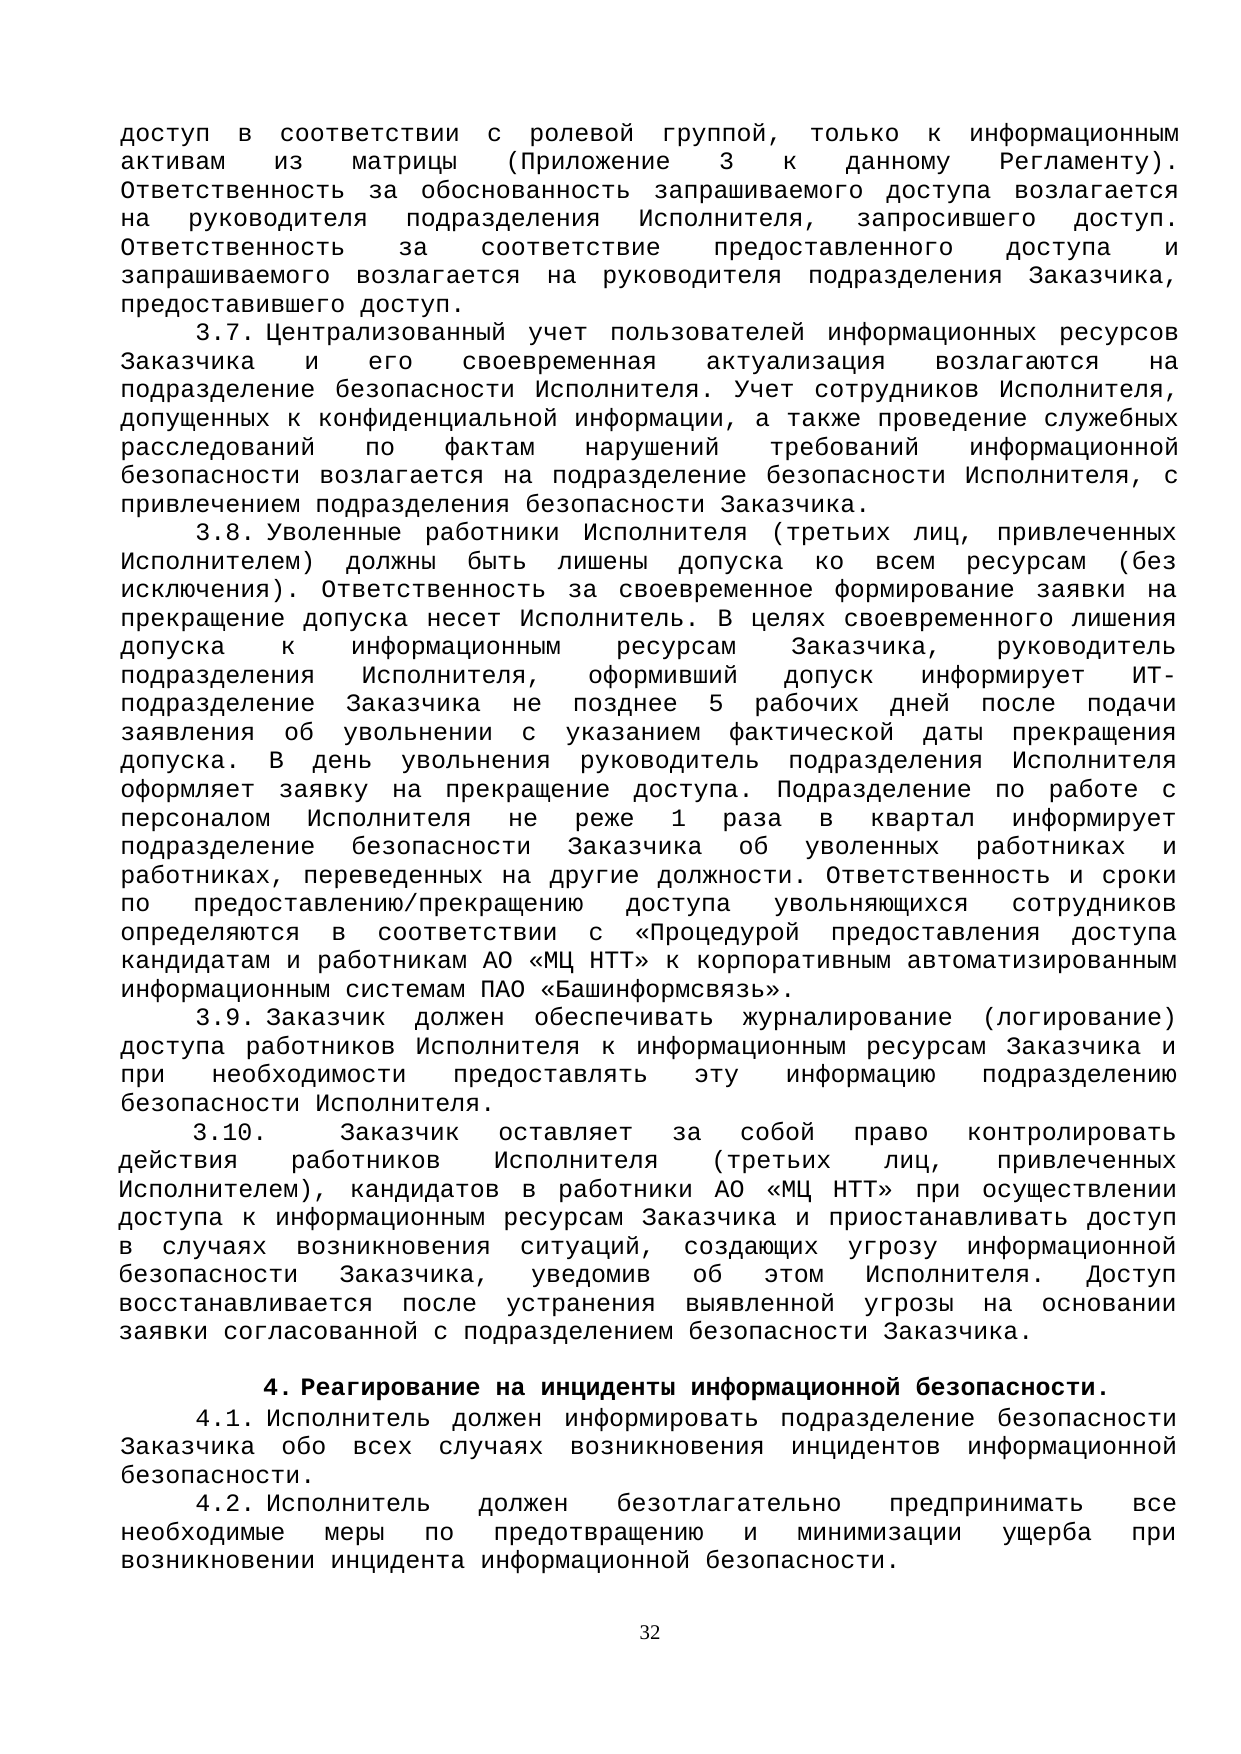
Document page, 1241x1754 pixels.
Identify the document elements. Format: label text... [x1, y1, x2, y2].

list Централизованный учет пользователей информационных ресурсов Заказчика и его своевременная актуализация возлагаются на подразделение безопасности Исполнителя. Учет сотрудников Исполнителя, допущенных к конфиденциальной информации, а также проведение служебных расследований по фактам нарушений требований информационной безопасности возлагается на подразделение безопасности Исполнителя, с привлечением подразделения безопасности Заказчика. [120, 318, 1179, 518]
list Исполнитель должен информировать подразделение безопасности Заказчика обо всех случаях возникновения инцидентов информационной безопасности. [120, 1403, 1177, 1489]
list Реагирование на инциденты информационной безопасности. [192, 1375, 1181, 1403]
list Уволенные работники Исполнителя (третьих лиц, привлеченных Исполнителем) должны быть лишены допуска ко всем ресурсам (без исключения). Ответственность за своевременное формирование заявки на прекращение допуска несет Исполнитель. В целях своевременного лишения допуска к информационным ресурсам Заказчика, руководитель подразделения Исполнителя, оформивший допуск информирует ИТ-подразделение Заказчика не позднее 5 рабочих дней после подачи заявления об увольнении с указанием фактической даты прекращения допуска. В день увольнения руководитель подразделения Исполнителя оформляет заявку на прекращение доступа. Подразделение по работе с персоналом Исполнителя не реже 1 раза в квартал информирует подразделение безопасности Заказчика об уволенных работниках и работниках, переведенных на другие должности. Ответственность и сроки по предоставлению/прекращению доступа увольняющихся сотрудников определяются в соответствии с «Процедурой предоставления доступа кандидатам и работникам АО «МЦ НТТ» к корпоративным автоматизированным информационным системам ПАО «Башинформсвязь». [120, 518, 1177, 1003]
list Заказчик должен обеспечивать журналирование (логирование) доступа работников Исполнителя к информационным ресурсам Заказчика и при необходимости предоставлять эту информацию подразделению безопасности Исполнителя. [120, 1003, 1177, 1117]
list Исполнитель должен безотлагательно предпринимать все необходимые меры по предотвращению и минимизации ущерба при возникновении инцидента информационной безопасности. [120, 1489, 1177, 1574]
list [120, 118, 1179, 318]
list Заказчик оставляет за собой право контролировать действия работников Исполнителя (третьих лиц, привлеченных Исполнителем), кандидатов в работники АО «МЦ НТТ» при осуществлении доступа к информационным ресурсам Заказчика и приостанавливать доступ в случаях возникновения ситуаций, создающих угрозу информационной безопасности Заказчика, уведомив об этом Исполнителя. Доступ восстанавливается после устранения выявленной угрозы на основании заявки согласованной с подразделением безопасности Заказчика. [118, 1117, 1177, 1345]
